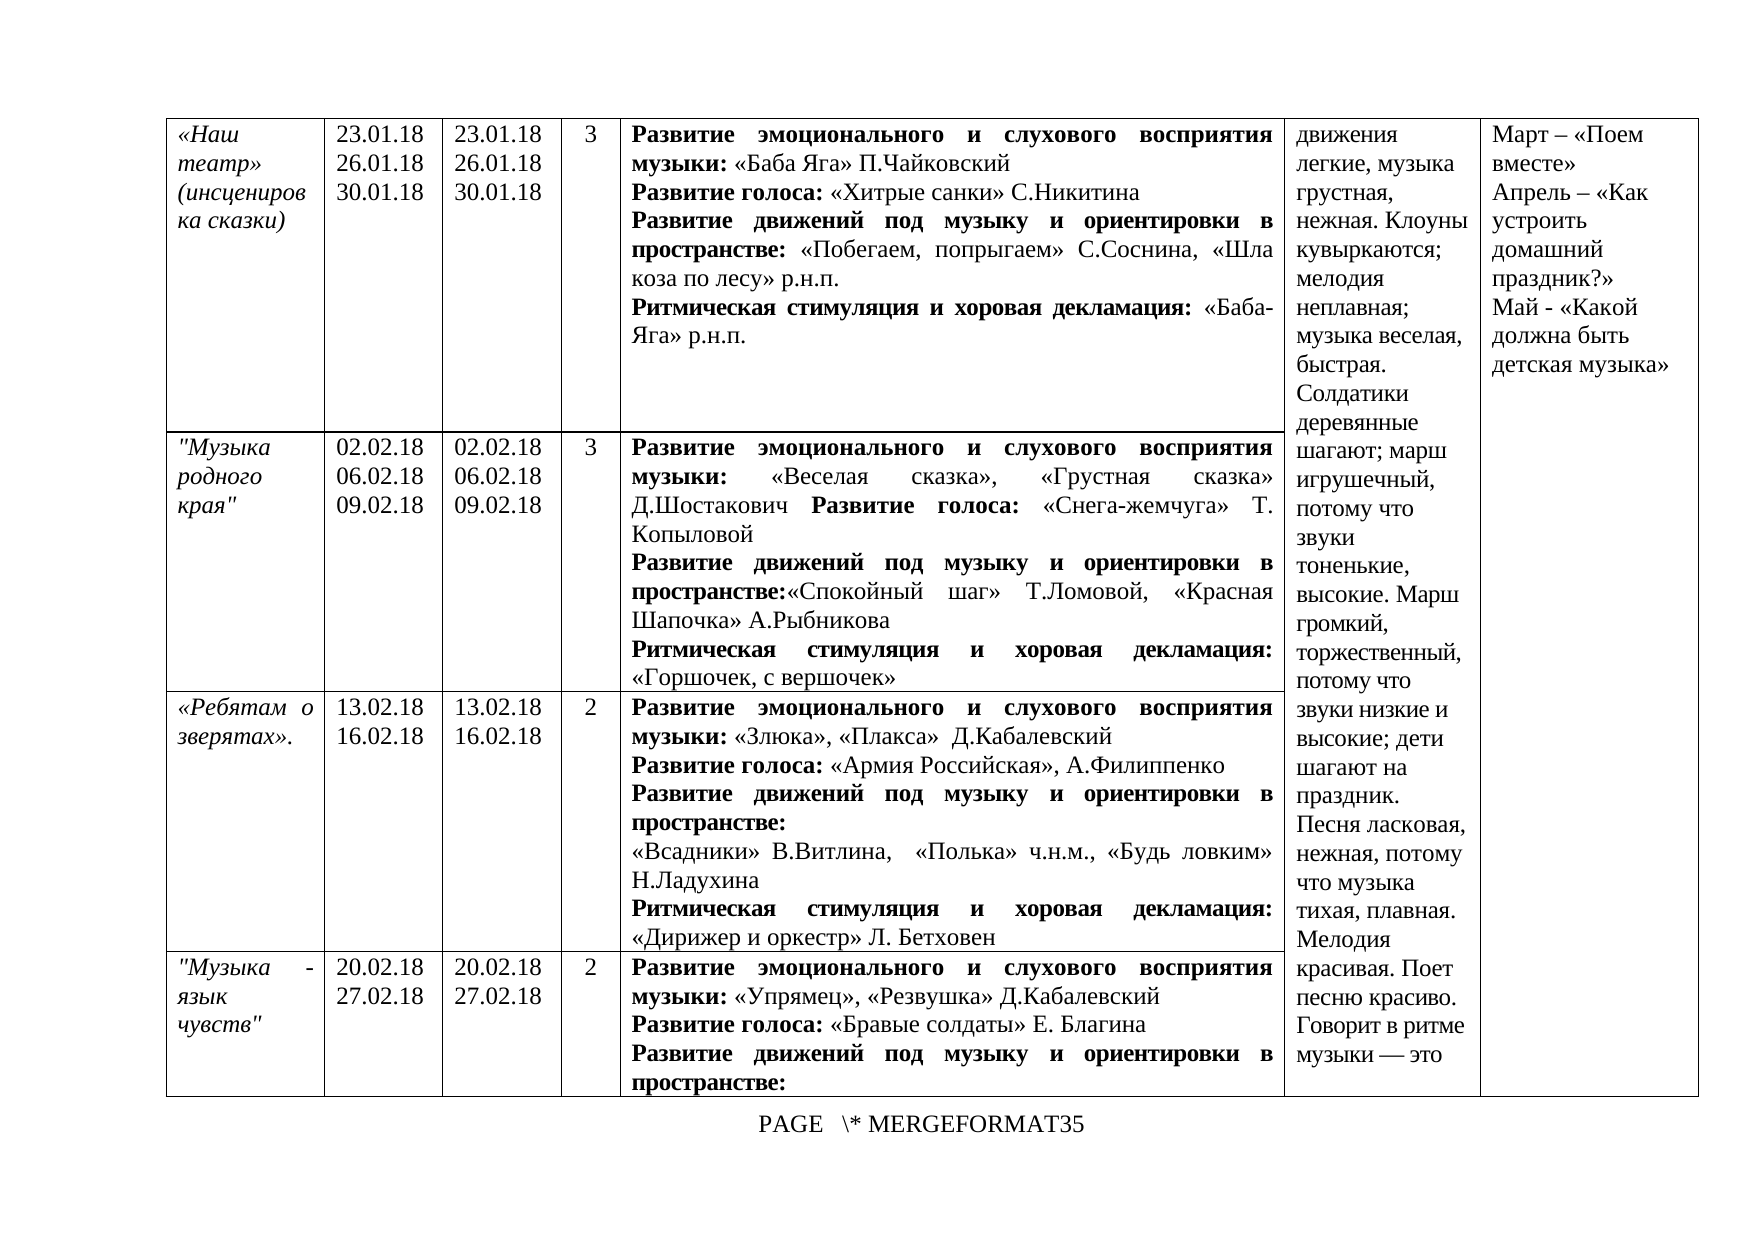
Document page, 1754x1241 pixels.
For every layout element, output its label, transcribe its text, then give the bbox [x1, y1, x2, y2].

table_cell Развитие эмоционального и слухового восприятия музыки: «Злюка», «Плакса» Д.Кабалевский Развитие голоса: «Армия Российская», А.Филиппенко Развитие движений под музыку и ориентировки в пространстве: «Всадники» В.Витлина, «Полька» ч.н.м., «Будь ловким» Н.Ладухина Ритмическая стимуляция и хоровая декламация: «Дирижер и оркестр» Л. Бетховен [621, 692, 1284, 951]
table_cell 3 [562, 433, 620, 691]
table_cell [621, 952, 1284, 1096]
table_cell 23.01.18 26.01.18 30.01.18 [443, 119, 561, 431]
table_cell 20.02.18 27.02.18 [325, 952, 442, 1096]
table_cell 13.02.18 16.02.18 [325, 692, 442, 951]
table_cell 02.02.18 06.02.18 09.02.18 [443, 433, 561, 691]
table_cell 20.02.18 27.02.18 [443, 952, 561, 1096]
table_cell 02.02.18 06.02.18 09.02.18 [325, 433, 442, 691]
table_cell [1481, 119, 1698, 1096]
table_cell "Музыка родного края" [167, 433, 324, 691]
table_cell 2 [562, 952, 620, 1096]
table_cell 23.01.18 26.01.18 30.01.18 [325, 119, 442, 431]
table_cell Развитие эмоционального и слухового восприятия музыки: «Веселая сказка», «Грустная сказка» Д.Шостакович Развитие голоса: «Снега-жемчуга» Т. Копыловой Развитие движений под музыку и ориентировки в пространстве:«Спокойный шаг» Т.Ломовой, «Красная Шапочка» А.Рыбникова Ритмическая стимуляция и хоровая декламация: «Горшочек, с вершочек» [621, 433, 1284, 691]
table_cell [167, 952, 324, 1096]
table_cell Развитие эмоционального и слухового восприятия музыки: «Баба Яга» П.Чайковский Развитие голоса: «Хитрые санки» С.Никитина Развитие движений под музыку и ориентировки в пространстве: «Побегаем, попрыгаем» С.Соснина, «Шла коза по лесу» р.н.п. Ритмическая стимуляция и хоровая декламация: «Баба-Яга» р.н.п. [621, 119, 1284, 431]
table_cell «Наш театр» (инсценировка сказки) [167, 119, 324, 431]
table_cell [1285, 119, 1480, 1096]
table_cell 2 [562, 692, 620, 951]
table_cell 3 [562, 119, 620, 431]
table_cell «Ребятам о зверятах». [167, 692, 324, 951]
table_cell 13.02.18 16.02.18 [443, 692, 561, 951]
